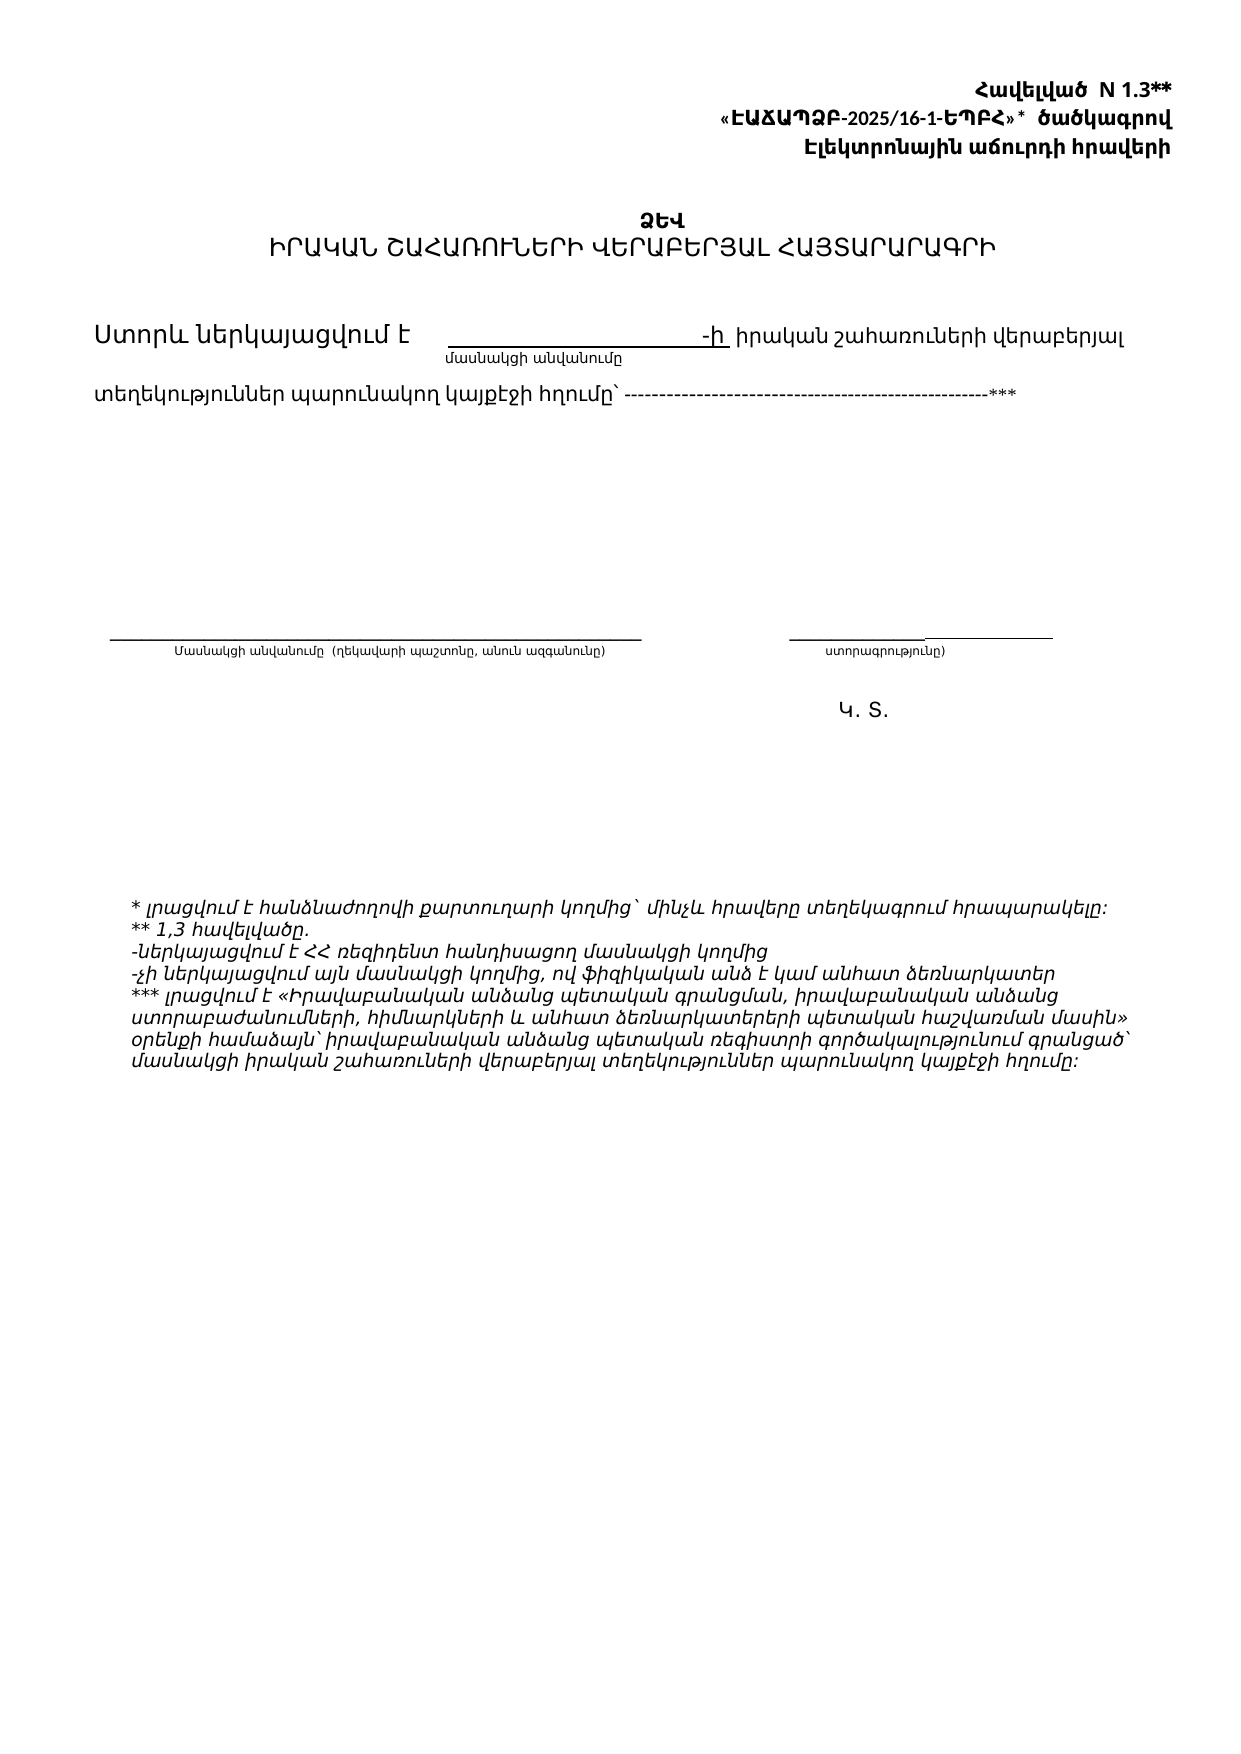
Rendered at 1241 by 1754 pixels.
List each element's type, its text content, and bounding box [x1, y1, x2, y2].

text Ստորև ներկայացվում է -ի իրական շահառուների վերաբերյալ [94, 321, 1171, 350]
text մասնակցի անվանումը [94, 350, 1171, 379]
text «ԷԱՃԱՊՁԲ-2025/16-1-ԵՊԲՀ»* ծածկագրով [94, 103, 1171, 132]
text Հավելված N 1.3** [94, 75, 1171, 103]
text ՁԵՎ [94, 209, 1171, 233]
text -չի ներկայացվում այն մասնակցի կողմից, ով ֆիզիկական անձ է կամ անհատ ձեռնարկատեր [131, 963, 1171, 985]
text Էլեկտրոնային աճուրդի հրավերի [94, 132, 1171, 160]
text տեղեկություններ պարունակող կայքէջի հղումը՝ ----------------------------------------------------*** [94, 379, 1171, 408]
text *** լրացվում է «Իրավաբանական անձանց պետական գրանցման, իրավաբանական անձանց ստորաբաժանումների, հիմնարկների և անհատ ձեռնարկատերերի պետական հաշվառման մասին» օրենքի համաձայն՝ իրավաբանական անձանց պետական ռեգիստրի գործակալությունում գրանցած՝ մասնակցի իրական շահառուների վերաբերյալ տեղեկություններ պարունակող կայքէջի հղումը: [131, 985, 1171, 1072]
text * լրացվում է հանձնաժողովի քարտուղարի կողմից` մինչև հրավերը տեղեկագրում հրապարակելը: [131, 897, 1171, 919]
text Կ. Տ. [94, 698, 1171, 722]
text ** 1,3 հավելվածը․ [131, 919, 1171, 941]
text ԻՐԱԿԱՆ ՇԱՀԱՌՈՒՆԵՐԻ ՎԵՐԱԲԵՐՅԱԼ ՀԱՅՏԱՐԱՐԱԳՐԻ [94, 233, 1171, 262]
text ___________________________________________________ _____________ Մասնակցի անվանումը (ղեկավարի պաշտոնը, անուն ազգանունը) ստորագրությունը) [94, 617, 1171, 669]
text -ներկայացվում է ՀՀ ռեզիդենտ հանդիսացող մասնակցի կողմից [131, 941, 1171, 963]
